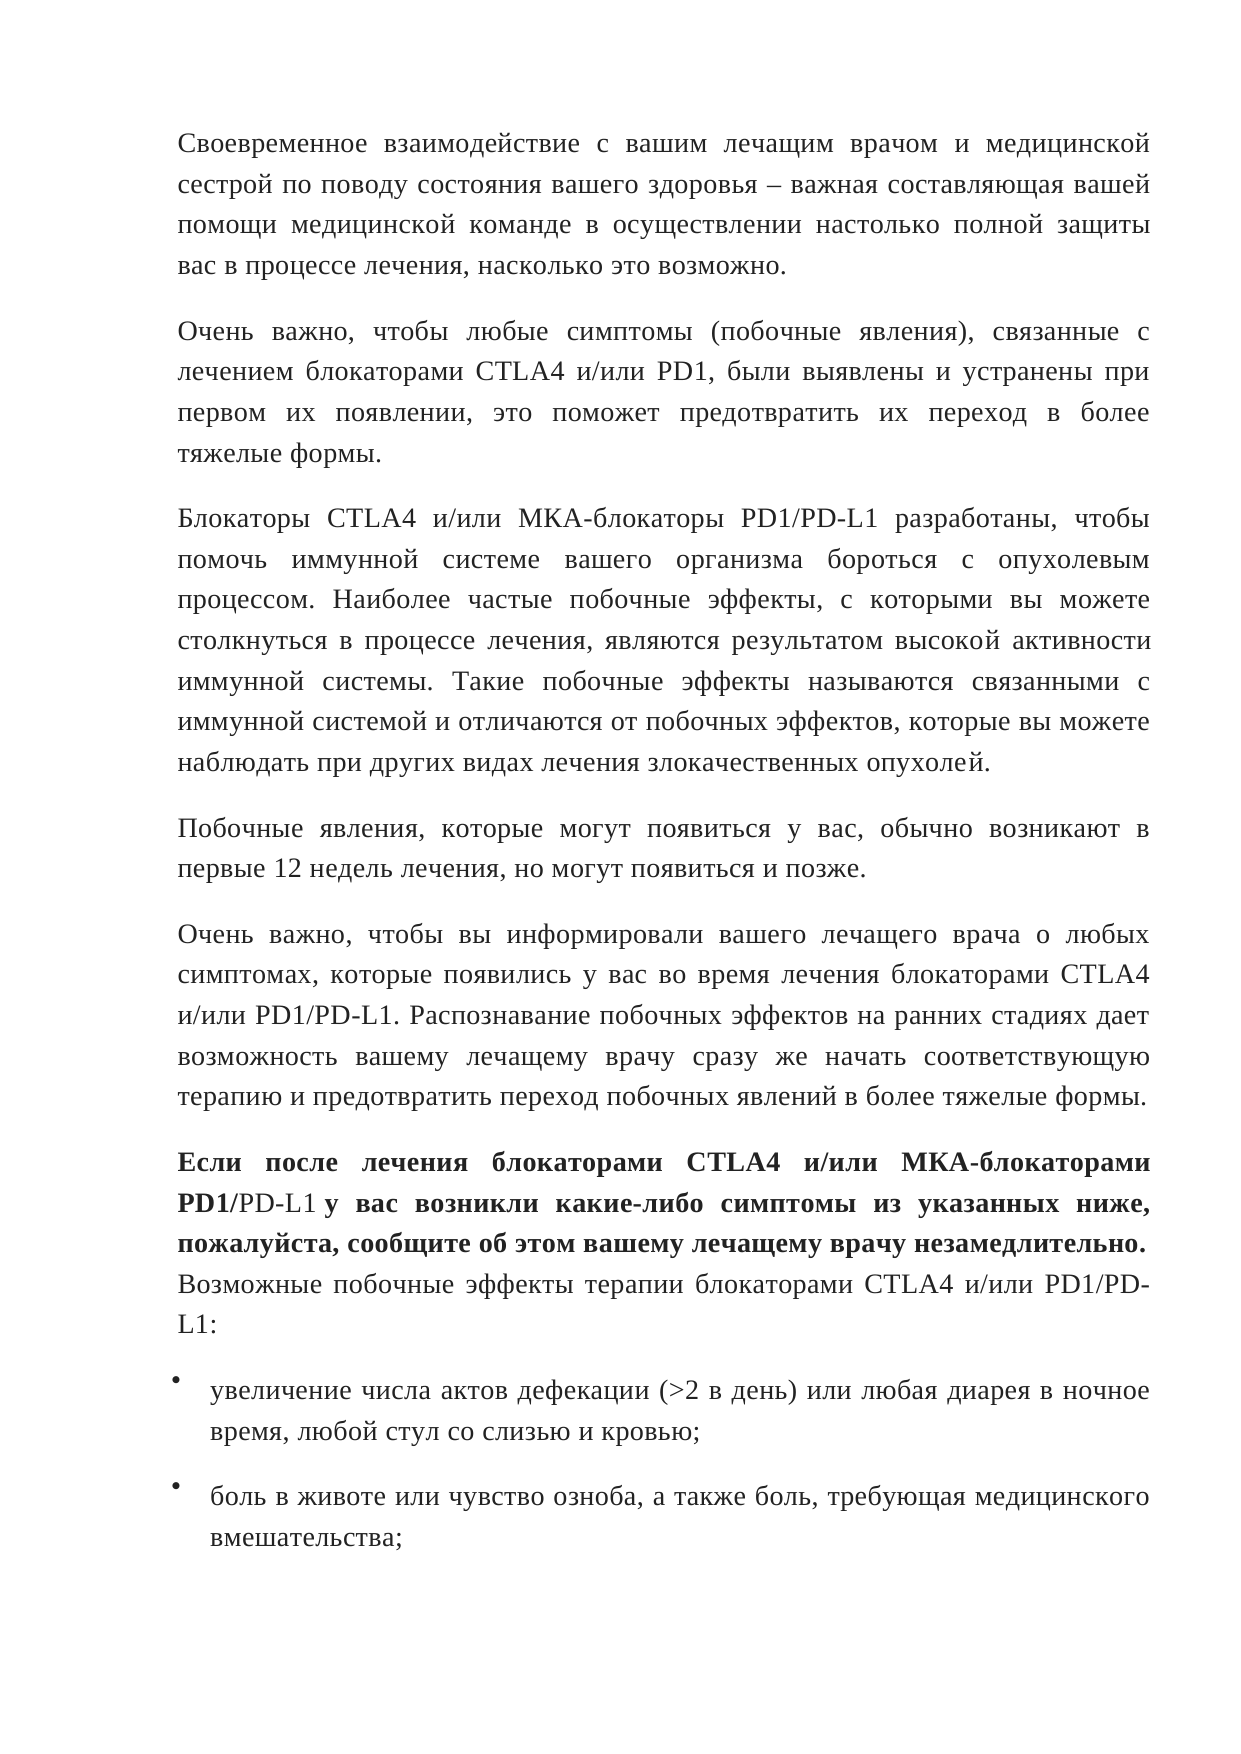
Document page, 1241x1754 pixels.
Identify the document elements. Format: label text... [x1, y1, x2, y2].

text Возможные побочные эффекты терапии блокаторами CTLA4 и/или PD1/PD-L1: [177, 1259, 1152, 1340]
text Очень важно, чтобы любые симптомы (побочные явления), связанные с лечением блокаторами CTLA4 и/или PD1, были выявлены и устранены при первом их появлении, это поможет предотвратить их переход в более тяжелые формы. [177, 306, 1152, 468]
list боль в животе или чувство озноба, а также боль, требующая медицинского вмешательства; [172, 1471, 1152, 1552]
text Блокаторы CTLA4 и/или МКА-блокаторы PD1/PD-L1 разработаны, чтобы помочь иммунной системе вашего организма бороться с опухолевым процессом. Наиболее частые побочные эффекты, с которыми вы можете столкнуться в процессе лечения, являются результатом высокой активности иммунной системы. Такие побочные эффекты называются связанными с иммунной системой и отличаются от побочных эффектов, которые вы можете наблюдать при других видах лечения злокачественных опухолей. [177, 493, 1152, 777]
text Очень важно, чтобы вы информировали вашего лечащего врача о любых симптомах, которые появились у вас во время лечения блокаторами CTLA4 и/или PD1/PD-L1. Распознавание побочных эффектов на ранних стадиях дает возможность вашему лечащему врачу сразу же начать соответствующую терапию и предотвратить переход побочных явлений в более тяжелые формы. [177, 909, 1152, 1112]
text Своевременное взаимодействие с вашим лечащим врачом и медицинской сестрой по поводу состояния вашего здоровья – важная составляющая вашей помощи медицинской команде в осуществлении настолько полной защиты вас в процессе лечения, насколько это возможно. [177, 118, 1152, 281]
text Если после лечения блокаторами CTLA4 и/или МКА-блокаторами PD1/PD-L1 у вас возникли какие-либо симптомы из указанных ниже, пожалуйста, сообщите об этом вашему лечащему врачу незамедлительно. [177, 1137, 1152, 1259]
list увеличение числа актов дефекации (>2 в день) или любая диарея в ночное время, любой стул со слизью и кровью; [172, 1365, 1152, 1446]
text Побочные явления, которые могут появиться у вас, обычно возникают в первые 12 недель лечения, но могут появиться и позже. [177, 802, 1152, 884]
